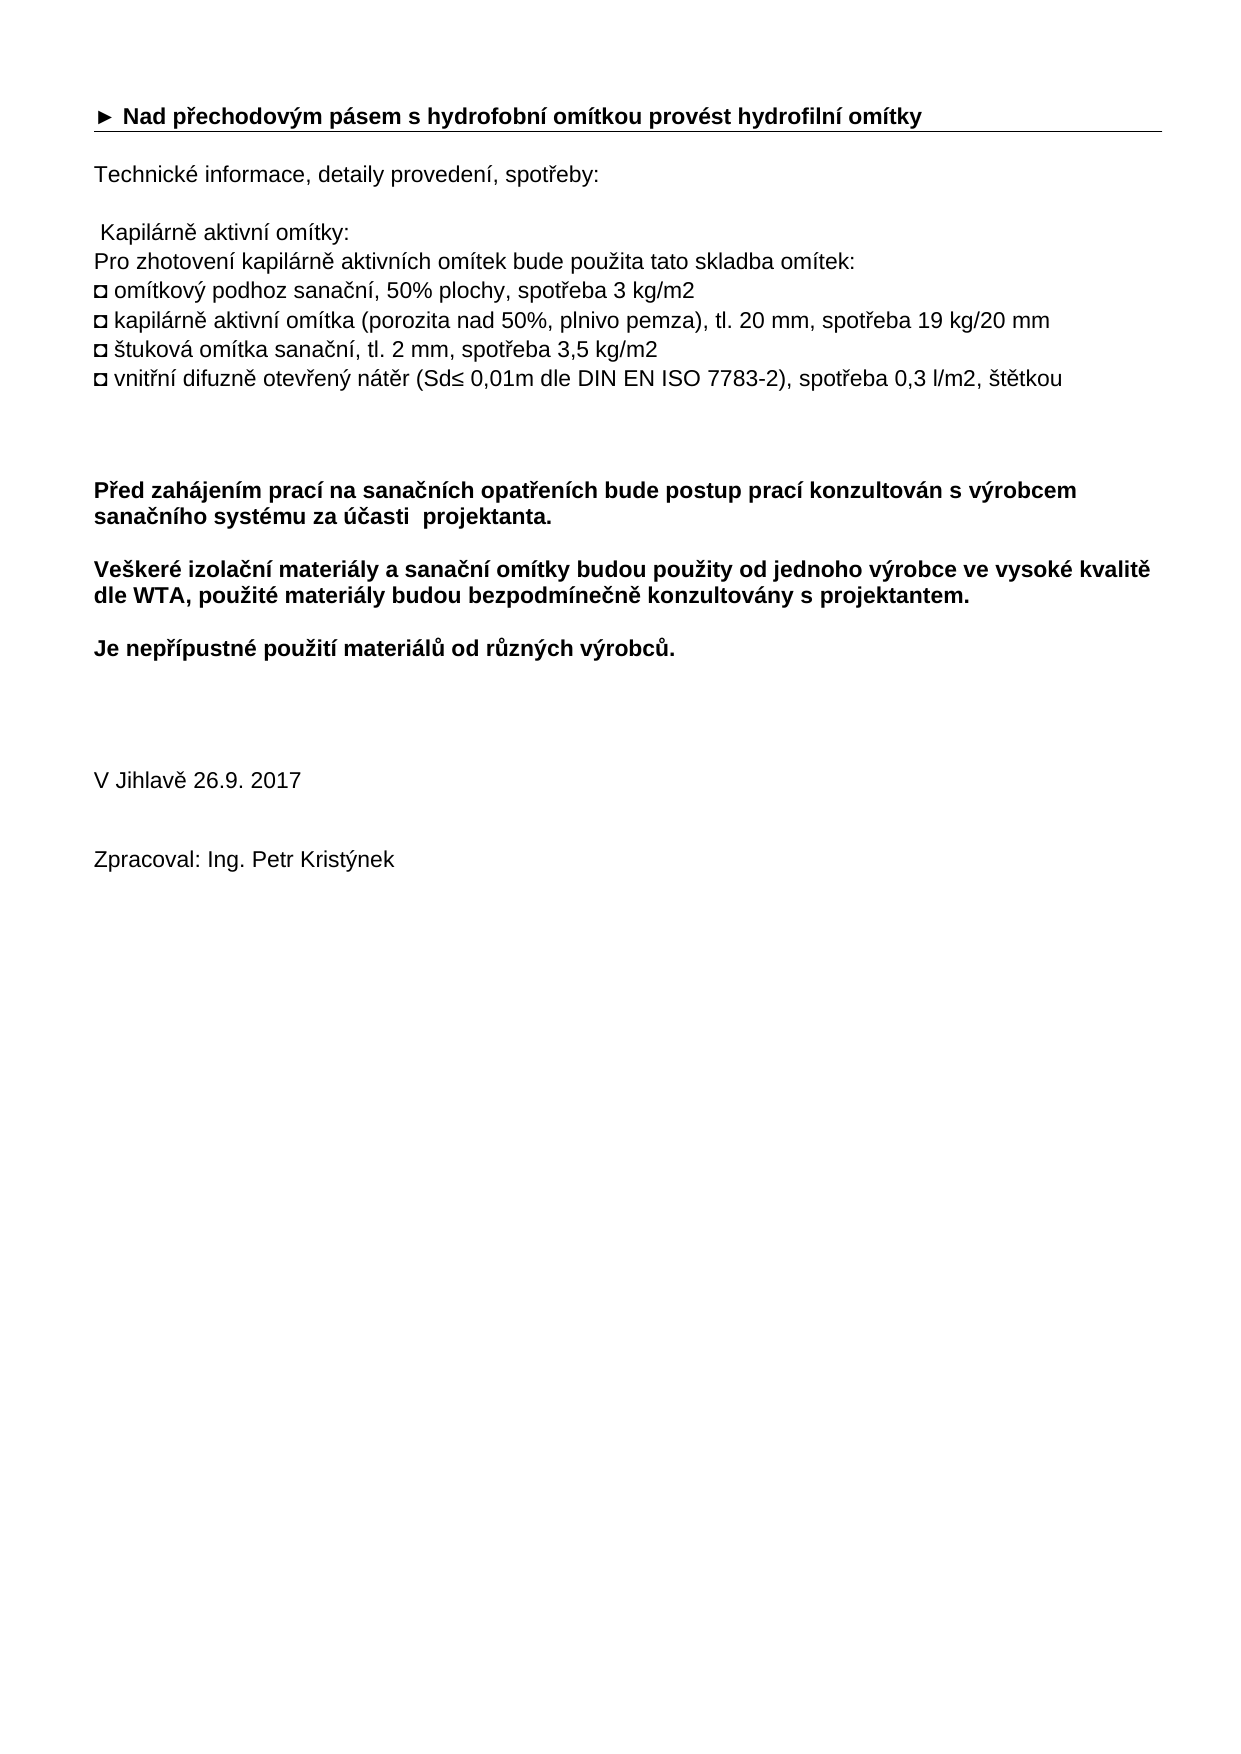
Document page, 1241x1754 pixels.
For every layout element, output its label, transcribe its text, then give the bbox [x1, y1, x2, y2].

text ◘ omítkový podhoz sanační, 50% plochy, spotřeba 3 kg/m2 [94, 276, 1162, 305]
text ◘ kapilárně aktivní omítka (porozita nad 50%, plnivo pemza), tl. 20 mm, spotřeba 19 kg/20 mm [94, 305, 1162, 334]
text Veškeré izolační materiály a sanační omítky budou použity od jednoho výrobce ve vysoké kvalitě dle WTA, použité materiály budou bezpodmínečně konzultovány s projektantem. [94, 556, 1162, 609]
text Zpracoval: Ing. Petr Kristýnek [94, 846, 1162, 872]
text Pro zhotovení kapilárně aktivních omítek bude použita tato skladba omítek: [94, 246, 1162, 276]
text Je nepřípustné použití materiálů od různých výrobců. [94, 635, 1162, 661]
text Technické informace, detaily provedení, spotřeby: [94, 159, 1162, 188]
text ► Nad přechodovým pásem s hydrofobní omítkou provést hydrofilní omítky [94, 103, 1162, 131]
text ◘ vnitřní difuzně otevřený nátěr (Sd≤ 0,01m dle DIN EN ISO 7783-2), spotřeba 0,3 l/m2, štětkou [94, 363, 1162, 392]
text Před zahájením prací na sanačních opatřeních bude postup prací konzultován s výrobcem sanačního systému za účasti projektanta. [94, 477, 1162, 529]
text V Jihlavě 26.9. 2017 [94, 767, 1162, 793]
text Kapilárně aktivní omítky: [94, 217, 1162, 246]
text ◘ štuková omítka sanační, tl. 2 mm, spotřeba 3,5 kg/m2 [94, 334, 1162, 363]
